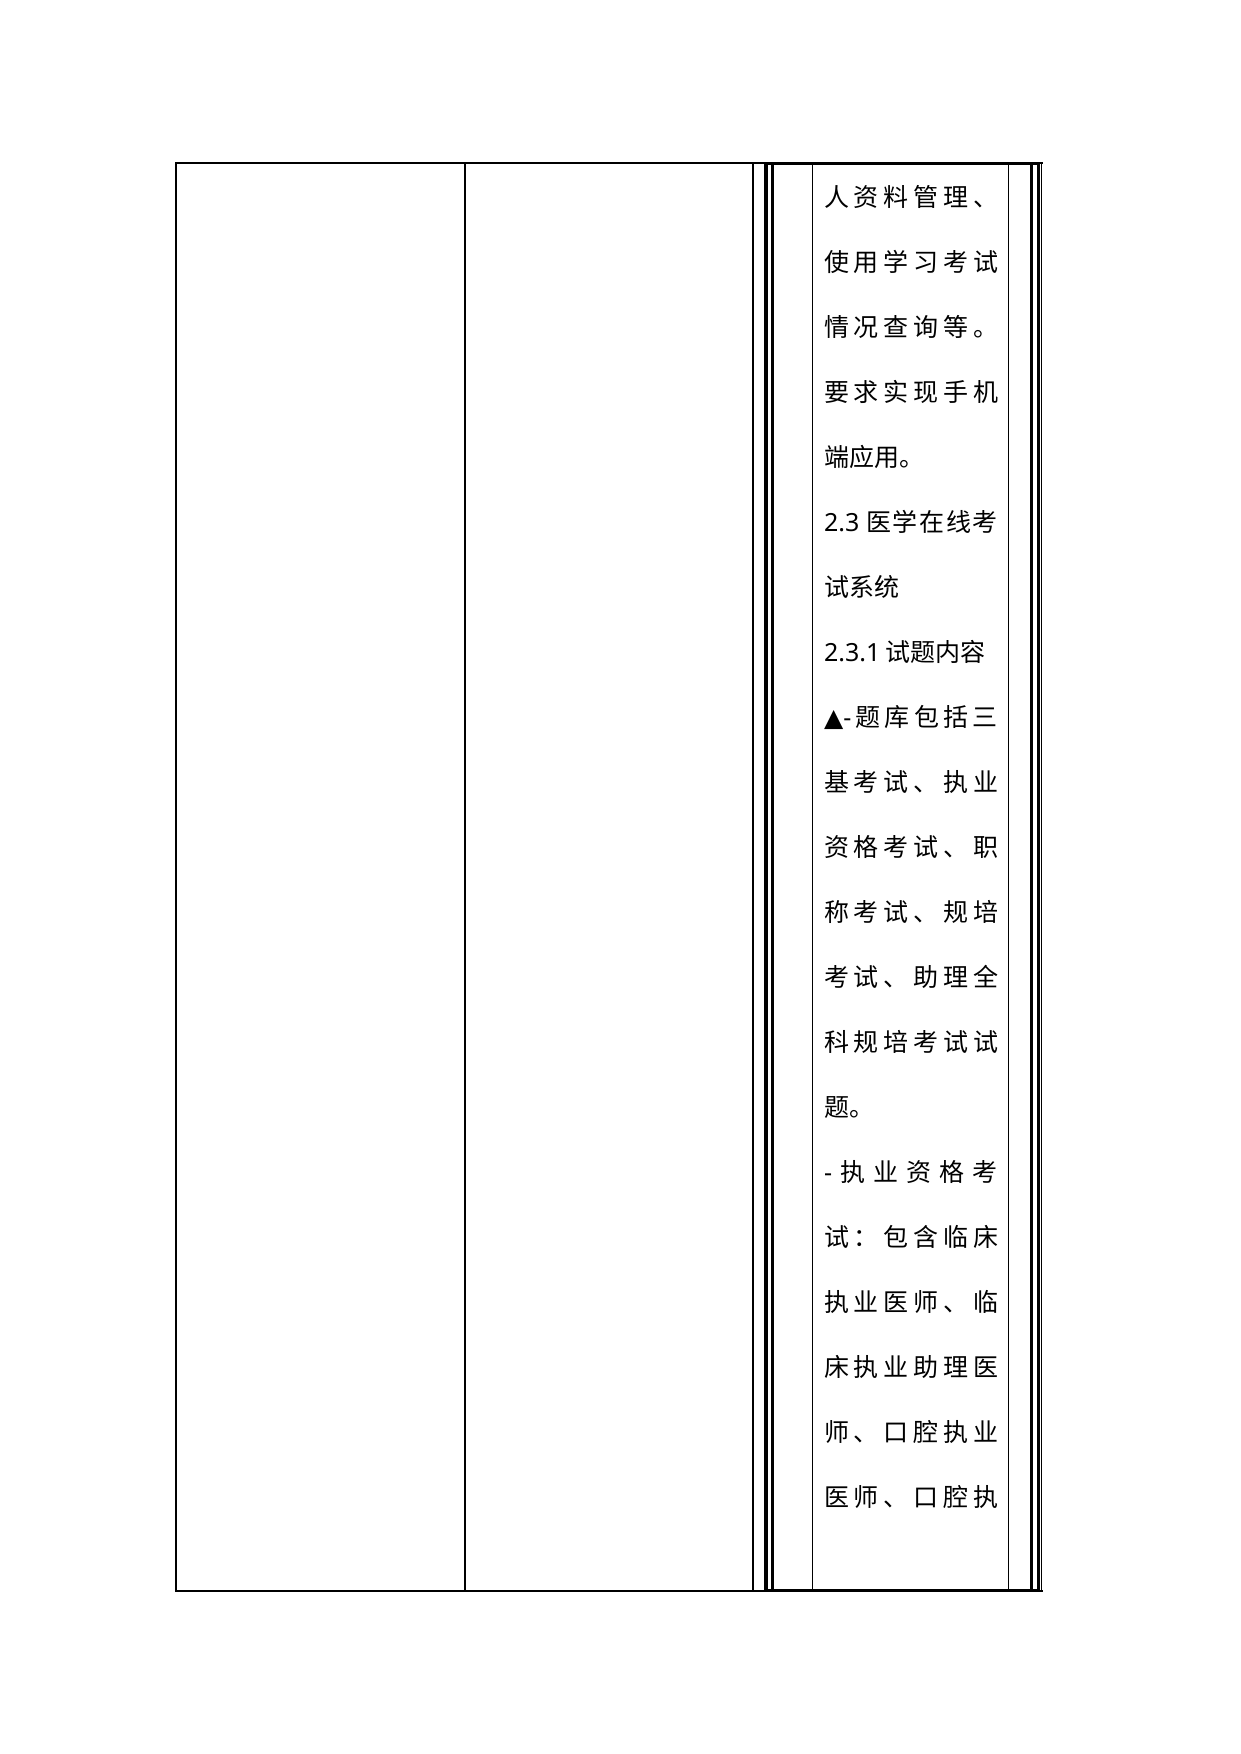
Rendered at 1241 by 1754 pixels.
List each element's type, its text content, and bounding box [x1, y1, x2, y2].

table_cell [754, 164, 764, 1590]
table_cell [774, 165, 812, 1589]
table_cell [466, 164, 752, 1590]
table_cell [1033, 165, 1037, 1589]
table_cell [1009, 165, 1030, 1589]
table_cell 1 [177, 164, 464, 1590]
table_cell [813, 165, 1008, 1589]
